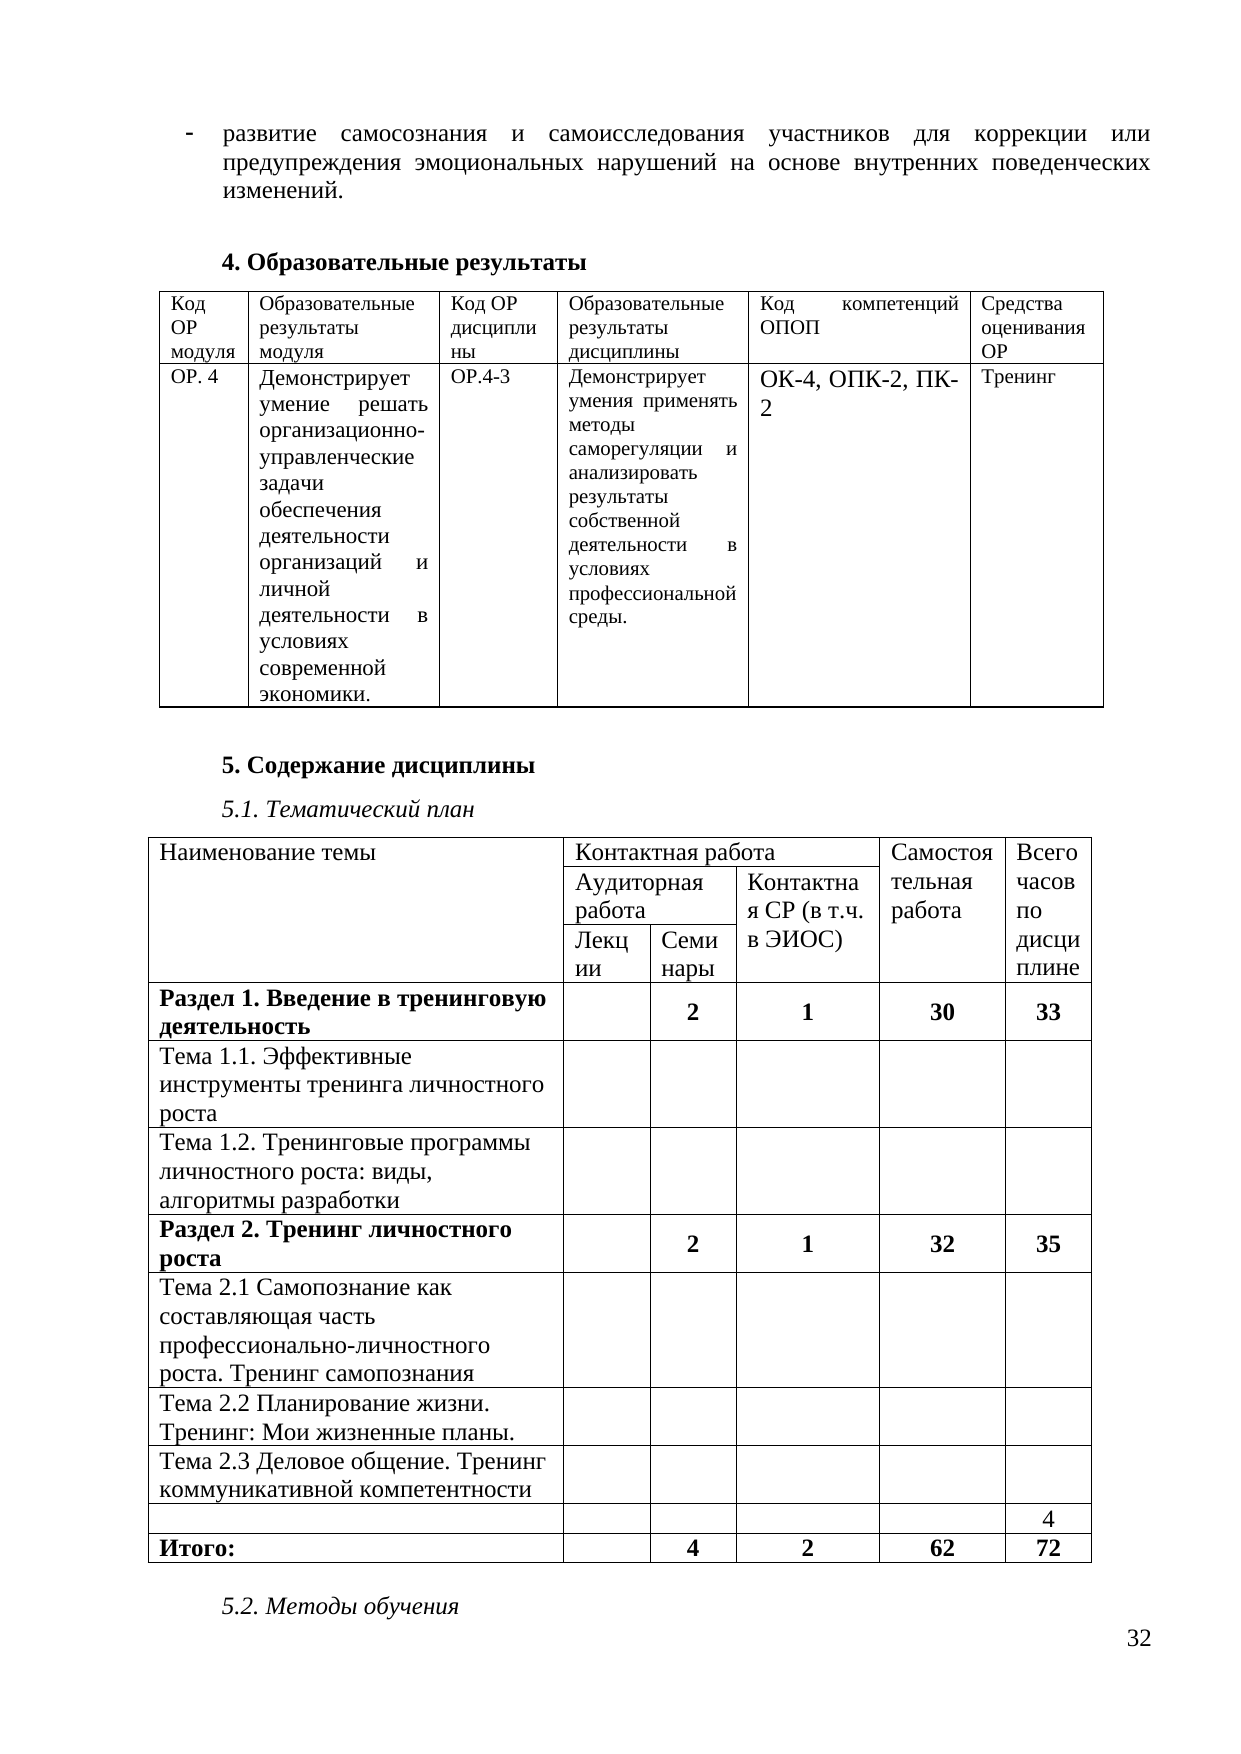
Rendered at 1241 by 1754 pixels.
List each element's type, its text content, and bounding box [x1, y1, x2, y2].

table_cell [737, 1446, 879, 1503]
table_header Средства оценивания ОР [971, 292, 1103, 363]
table_header Наименование темы [149, 838, 563, 982]
table_cell 72 [1006, 1534, 1091, 1562]
table_cell [149, 1504, 563, 1533]
table_cell [651, 1388, 736, 1445]
table_cell Раздел 2. Тренинг личностного роста [149, 1215, 563, 1272]
table_header Всего часов по дисциплине [1006, 838, 1091, 982]
table_cell Семинары [651, 925, 736, 982]
text 4. Образовательные результаты [148, 247, 1152, 276]
table_cell [880, 1446, 1005, 1503]
table_cell Лекции [564, 925, 650, 982]
table_cell 33 [1006, 983, 1091, 1040]
table_cell Тренинг [971, 364, 1103, 706]
table_cell 2 [737, 1534, 879, 1562]
table_cell 62 [880, 1534, 1005, 1562]
text 5. Содержание дисциплины [148, 751, 1152, 779]
table_cell Демонстрирует умения применять методы саморегуляции и анализировать результаты собственной деятельности в условиях профессиональной среды. [558, 364, 748, 706]
table_cell [1006, 1128, 1091, 1214]
table_cell [737, 1128, 879, 1214]
table_header Самостоятельная работа [880, 838, 1005, 982]
table_cell [564, 983, 650, 1040]
table_cell [564, 1273, 650, 1387]
table_header Код ОР дисциплины [440, 292, 557, 363]
text 5.1. Тематический план [148, 794, 1152, 822]
table_cell [564, 1041, 650, 1127]
table_cell [1006, 1388, 1091, 1445]
table_cell 30 [880, 983, 1005, 1040]
table_cell [880, 1041, 1005, 1127]
table_cell ОР.4-3 [440, 364, 557, 706]
table_cell 4 [1006, 1504, 1091, 1533]
table_cell Итого: [149, 1534, 563, 1562]
table_cell [880, 1128, 1005, 1214]
table_cell Демонстрирует умение решать организационно-управленческие задачи обеспечения деятельности организаций и личной деятельности в условиях современной экономики. [249, 364, 439, 706]
text 5.2. Методы обучения [148, 1591, 1152, 1620]
table_cell [1006, 1446, 1091, 1503]
table_cell [564, 1504, 650, 1533]
table_cell 4 [651, 1534, 736, 1562]
table_header Код компетенций ОПОП [749, 292, 970, 363]
table_header Код ОР модуля [160, 292, 248, 363]
table_cell [651, 1446, 736, 1503]
table_cell [564, 1215, 650, 1272]
table_cell Контактная СР (в т.ч. в ЭИОС) [737, 867, 879, 982]
table_cell ОК-4, ОПК-2, ПК-2 [749, 364, 970, 706]
table_cell [737, 1273, 879, 1387]
table_cell [1006, 1273, 1091, 1387]
table_cell [737, 1504, 879, 1533]
table_header Образовательные результаты дисциплины [558, 292, 748, 363]
table_cell [651, 1504, 736, 1533]
table_cell 2 [651, 983, 736, 1040]
table_cell Тема 1.1. Эффективные инструменты тренинга личностного роста [149, 1041, 563, 1127]
table_cell 35 [1006, 1215, 1091, 1272]
table_cell Тема 2.2 Планирование жизни. Тренинг: Мои жизненные планы. [149, 1388, 563, 1445]
table_cell Аудиторная работа [564, 867, 736, 924]
table_cell [880, 1504, 1005, 1533]
table_cell [737, 1388, 879, 1445]
table_cell Тема 2.1 Самопознание как составляющая часть профессионально-личностного роста. Тренинг самопознания [149, 1273, 563, 1387]
table_cell Тема 1.2. Тренинговые программы личностного роста: виды, алгоритмы разработки [149, 1128, 563, 1214]
table_cell 1 [737, 1215, 879, 1272]
table_cell 32 [880, 1215, 1005, 1272]
table_cell [651, 1273, 736, 1387]
table_cell [880, 1273, 1005, 1387]
table_cell Раздел 1. Введение в тренинговую деятельность [149, 983, 563, 1040]
table_cell [564, 1128, 650, 1214]
table_cell [1006, 1041, 1091, 1127]
table_cell ОР. 4 [160, 364, 248, 706]
table_cell [651, 1128, 736, 1214]
table_cell [880, 1388, 1005, 1445]
table_header Контактная работа [564, 838, 879, 866]
table_cell [564, 1388, 650, 1445]
table_cell 1 [737, 983, 879, 1040]
table_cell [564, 1446, 650, 1503]
table_cell 2 [651, 1215, 736, 1272]
list развитие самосознания и самоисследования участников для коррекции или предупреждения эмоциональных нарушений на основе внутренних поведенческих изменений. [185, 118, 1152, 204]
table_cell [564, 1534, 650, 1562]
table_cell [737, 1041, 879, 1127]
table_cell [651, 1041, 736, 1127]
table_cell Тема 2.3 Деловое общение. Тренинг коммуникативной компетентности [149, 1446, 563, 1503]
table_header Образовательные результаты модуля [249, 292, 439, 363]
